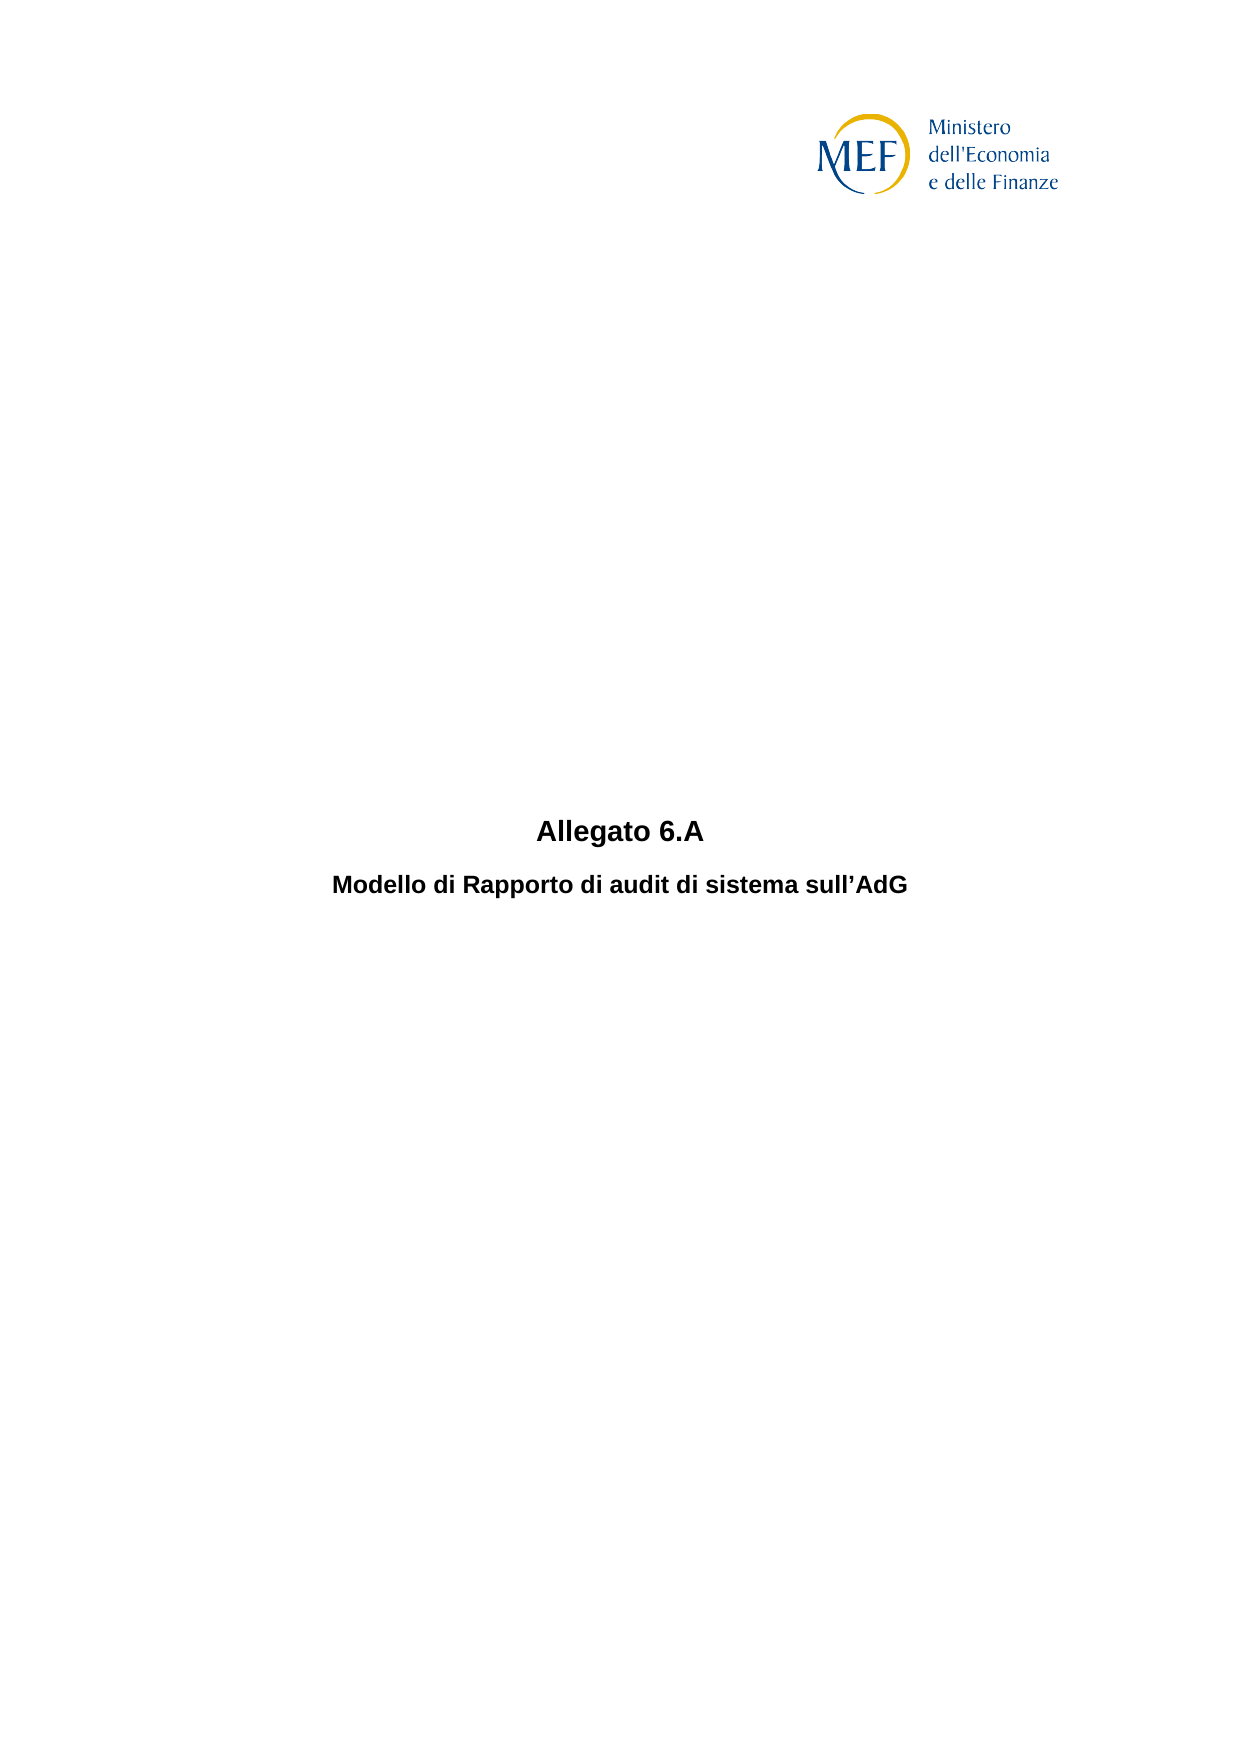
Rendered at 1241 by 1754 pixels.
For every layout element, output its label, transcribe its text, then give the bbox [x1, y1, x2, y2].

text Allegato 6.A [177, 814, 1063, 847]
text Modello di Rapporto di audit di sistema sull’AdG [177, 870, 1063, 899]
picture [817, 114, 1058, 194]
